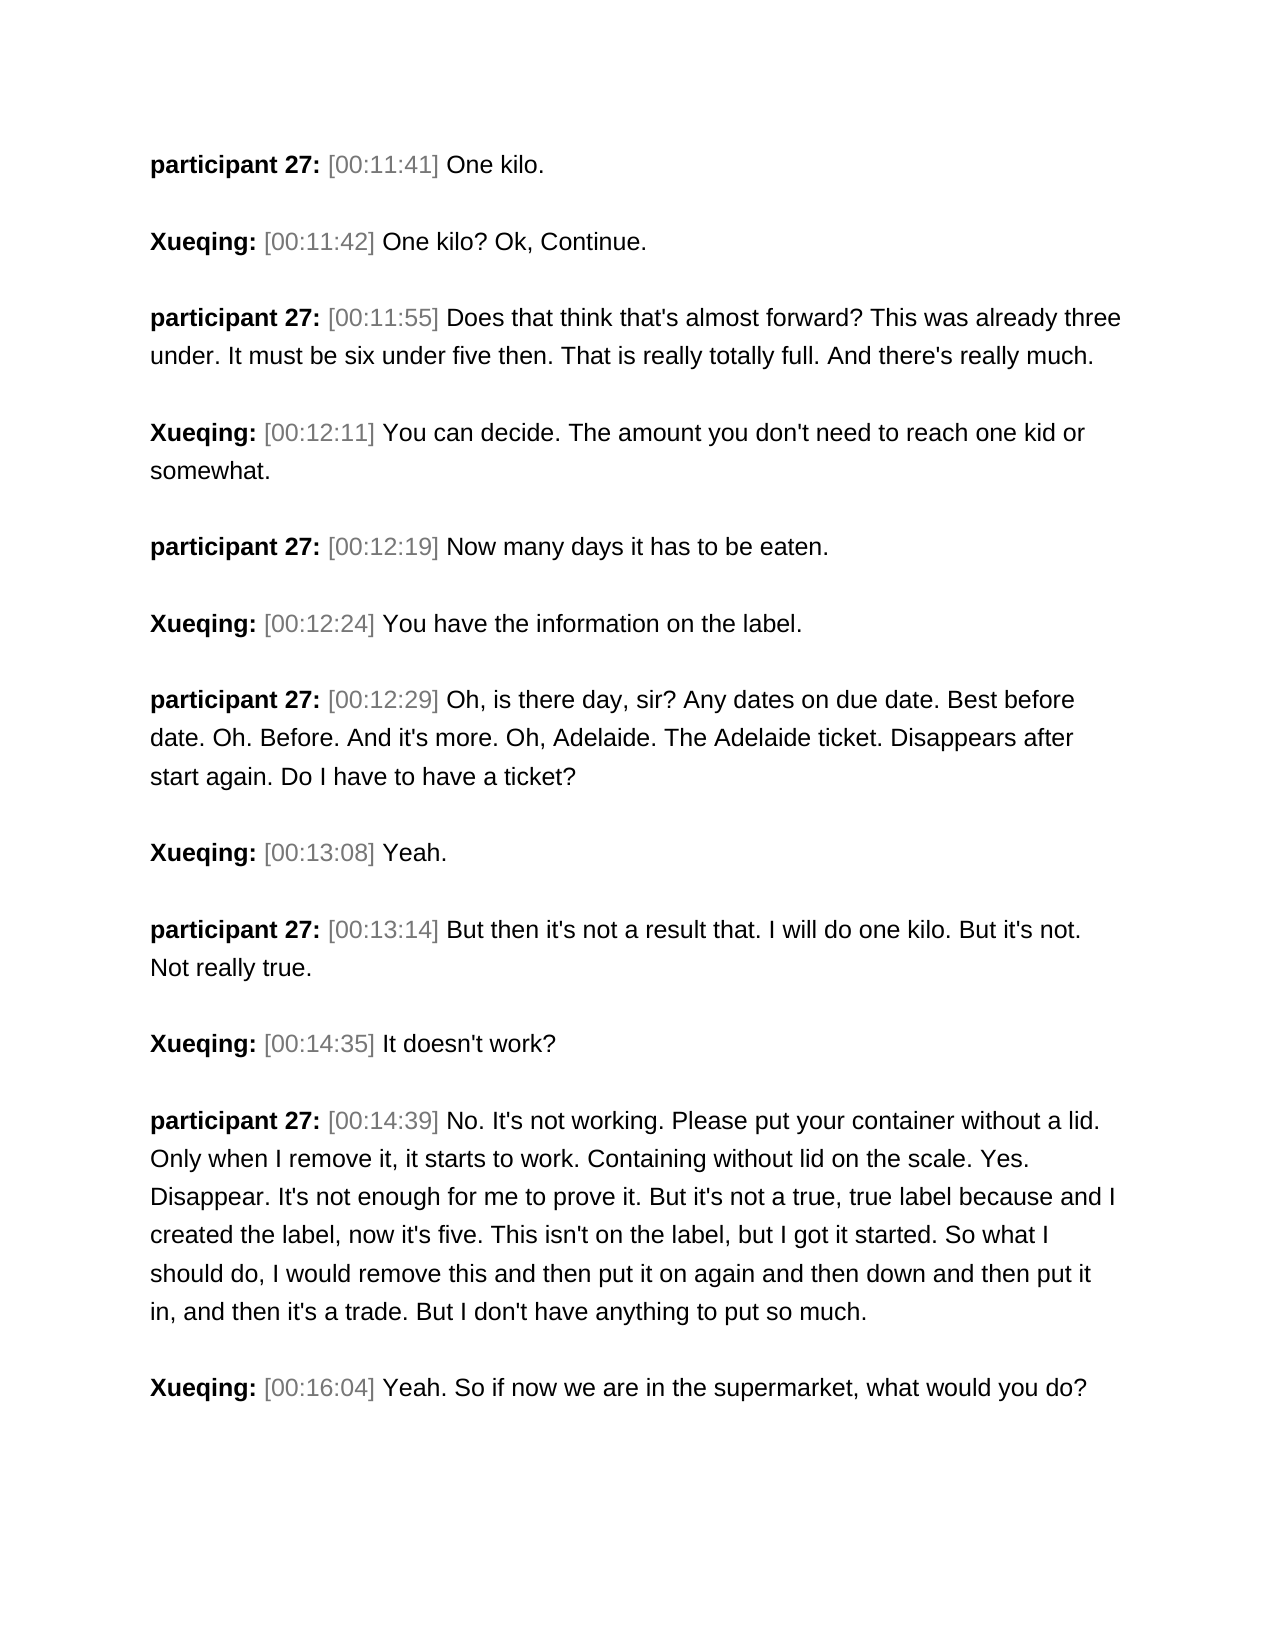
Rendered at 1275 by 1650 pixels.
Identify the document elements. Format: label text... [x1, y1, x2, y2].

text participant 27: [00:14:39] No. It's not working. Please put your container without a lid. Only when I remove it, it starts to work. Containing without lid on the scale. Yes. Disappear. It's not enough for me to prove it. But it's not a true, true label because and I created the label, now it's five. This isn't on the label, but I got it started. So what I should do, I would remove this and then put it on again and then down and then put it in, and then it's a trade. But I don't have anything to put so much. [150, 1106, 1125, 1326]
text participant 27: [00:11:55] Does that think that's almost forward? This was already three under. It must be six under five then. That is really totally full. And there's really much. [150, 303, 1125, 370]
text Xueqing: [00:13:08] Yeah. [150, 838, 1125, 867]
text participant 27: [00:12:19] Now many days it has to be eaten. [150, 532, 1125, 561]
text Xueqing: [00:11:42] One kilo? Ok, Continue. [150, 226, 1125, 255]
text Xueqing: [00:14:35] It doesn't work? [150, 1029, 1125, 1058]
text Xueqing: [00:12:11] You can decide. The amount you don't need to reach one kid or somewhat. [150, 418, 1125, 484]
text Xueqing: [00:16:04] Yeah. So if now we are in the supermarket, what would you do? [150, 1373, 1125, 1402]
text Xueqing: [00:12:24] You have the information on the label. [150, 609, 1125, 637]
text participant 27: [00:11:41] One kilo. [150, 150, 1125, 179]
text participant 27: [00:12:29] Oh, is there day, sir? Any dates on due date. Best before date. Oh. Before. And it's more. Oh, Adelaide. The Adelaide ticket. Disappears after start again. Do I have to have a ticket? [150, 685, 1125, 790]
text participant 27: [00:13:14] But then it's not a result that. I will do one kilo. But it's not. Not really true. [150, 914, 1125, 982]
